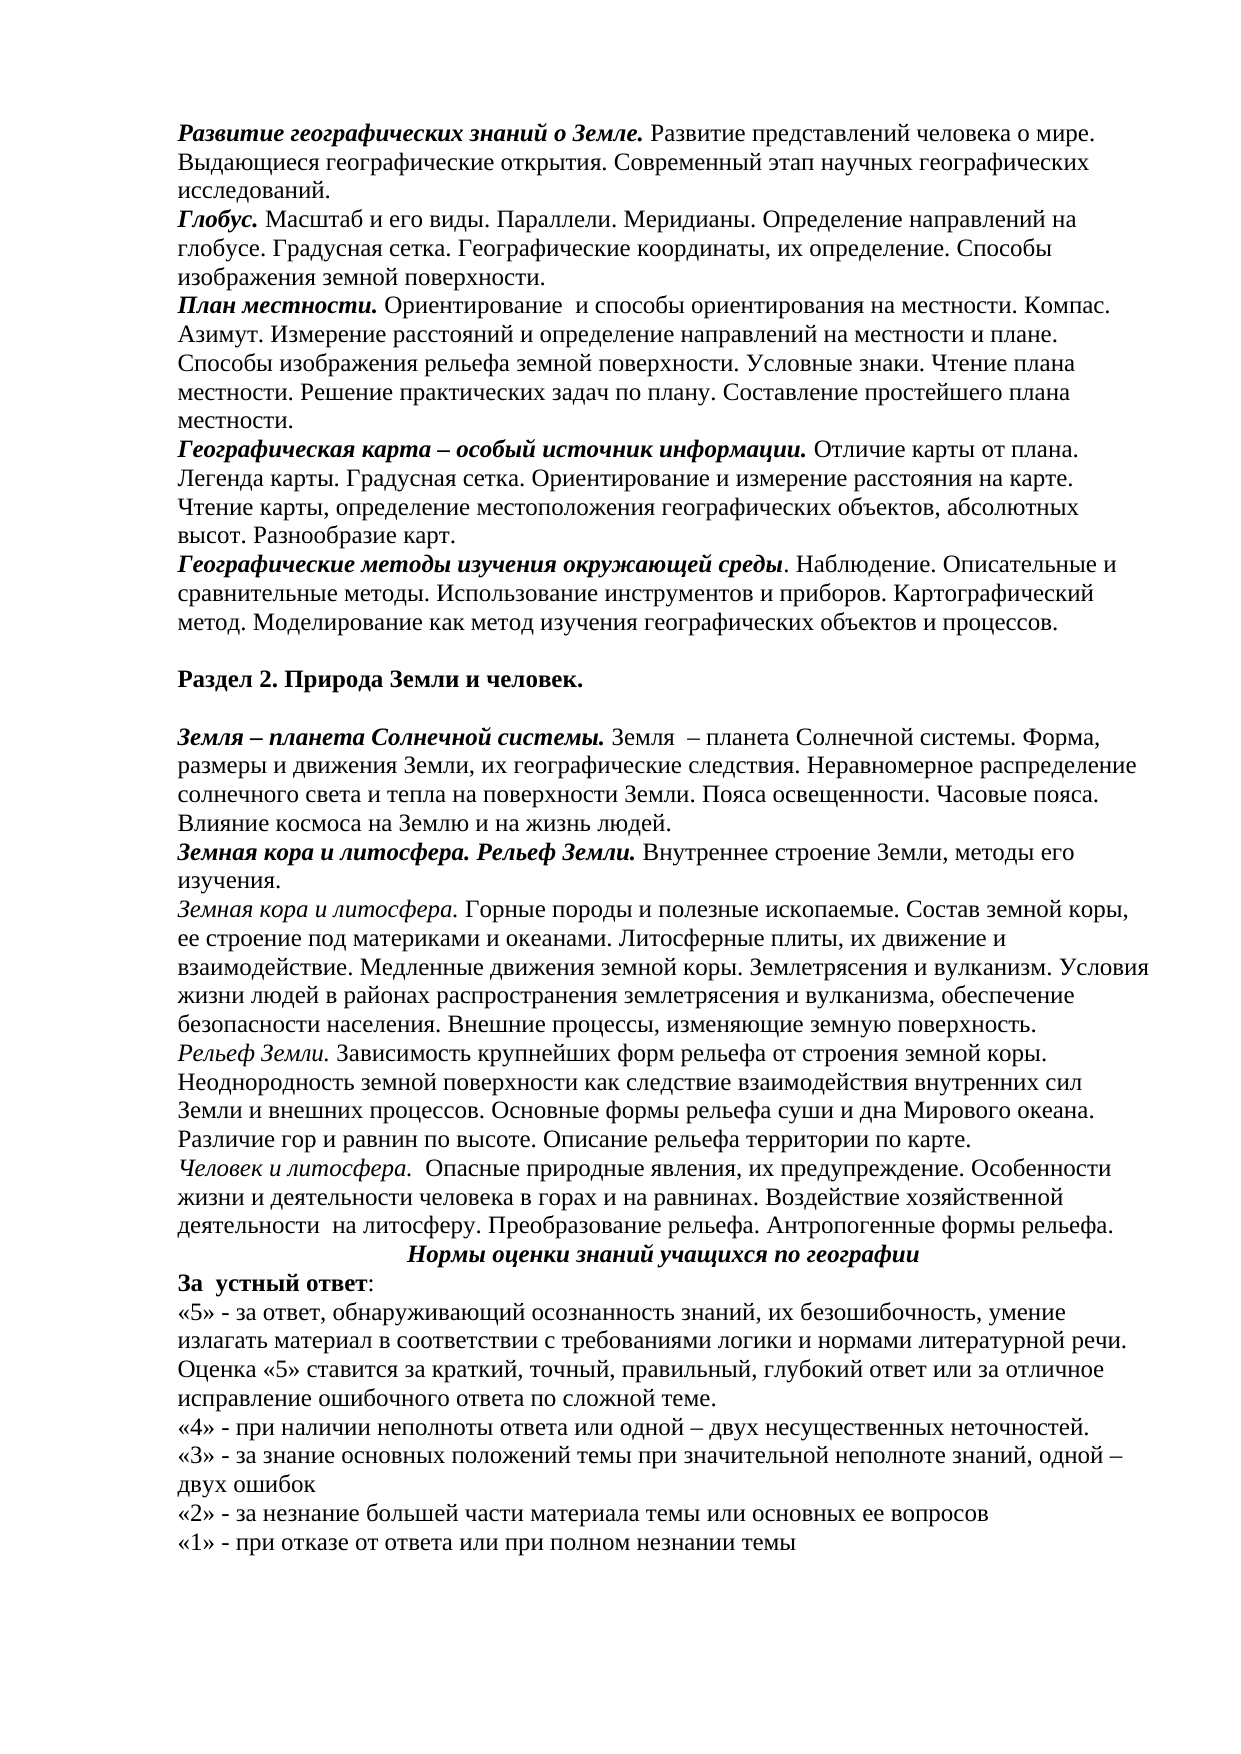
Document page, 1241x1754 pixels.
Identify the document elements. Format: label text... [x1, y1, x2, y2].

text Географическая карта – особый источник информации. Отличие карты от плана. Легенда карты. Градусная сетка. Ориентирование и измерение расстояния на карте. Чтение карты, определение местоположения географических объектов, абсолютных высот. Разнообразие карт. [177, 434, 1152, 549]
text Раздел 2. Природа Земли и человек. [177, 664, 1152, 693]
text Земная кора и литосфера. Рельеф Земли. Внутреннее строение Земли, методы его изучения. [177, 837, 1152, 894]
text Земная кора и литосфера. Горные породы и полезные ископаемые. Состав земной коры, ее строение под материками и океанами. Литосферные плиты, их движение и взаимодействие. Медленные движения земной коры. Землетрясения и вулканизм. Условия жизни людей в районах распространения землетрясения и вулканизма, обеспечение безопасности населения. Внешние процессы, изменяющие земную поверхность. [177, 894, 1152, 1038]
text Развитие географических знаний о Земле. Развитие представлений человека о мире. Выдающиеся географические открытия. Современный этап научных географических исследований. [177, 118, 1152, 204]
text Человек и литосфера. Опасные природные явления, их предупреждение. Особенности жизни и деятельности человека в горах и на равнинах. Воздействие хозяйственной деятельности на литосферу. Преобразование рельефа. Антропогенные формы рельефа. [177, 1153, 1152, 1239]
text Рельеф Земли. Зависимость крупнейших форм рельефа от строения земной коры. Неоднородность земной поверхности как следствие взаимодействия внутренних сил Земли и внешних процессов. Основные формы рельефа суши и дна Мирового океана. Различие гор и равнин по высоте. Описание рельефа территории по карте. [177, 1038, 1152, 1153]
text За устный ответ: [177, 1268, 1152, 1297]
text План местности. Ориентирование и способы ориентирования на местности. Компас. Азимут. Измерение расстояний и определение направлений на местности и плане. Способы изображения рельефа земной поверхности. Условные знаки. Чтение плана местности. Решение практических задач по плану. Составление простейшего плана местности. [177, 291, 1152, 434]
text Глобус. Масштаб и его виды. Параллели. Меридианы. Определение направлений на глобусе. Градусная сетка. Географические координаты, их определение. Способы изображения земной поверхности. [177, 204, 1152, 291]
text Нормы оценки знаний учащихся по географии [177, 1239, 1152, 1268]
text «4» - при наличии неполноты ответа или одной – двух несущественных неточностей. [177, 1412, 1152, 1441]
text «1» - при отказе от ответа или при полном незнании темы [177, 1527, 1152, 1556]
text Земля – планета Солнечной системы. Земля – планета Солнечной системы. Форма, размеры и движения Земли, их географические следствия. Неравномерное распределение солнечного света и тепла на поверхности Земли. Пояса освещенности. Часовые пояса. [177, 722, 1152, 808]
text «2» - за незнание большей части материала темы или основных ее вопросов [177, 1498, 1152, 1527]
text «3» - за знание основных положений темы при значительной неполноте знаний, одной – двух ошибок [177, 1441, 1152, 1498]
text «5» - за ответ, обнаруживающий осознанность знаний, их безошибочность, умение излагать материал в соответствии с требованиями логики и нормами литературной речи. Оценка «5» ставится за краткий, точный, правильный, глубокий ответ или за отличное исправление ошибочного ответа по сложной теме. [177, 1297, 1152, 1412]
text Географические методы изучения окружающей среды. Наблюдение. Описательные и сравнительные методы. Использование инструментов и приборов. Картографический метод. Моделирование как метод изучения географических объектов и процессов. [177, 549, 1152, 636]
text Влияние космоса на Землю и на жизнь людей. [177, 808, 1152, 837]
